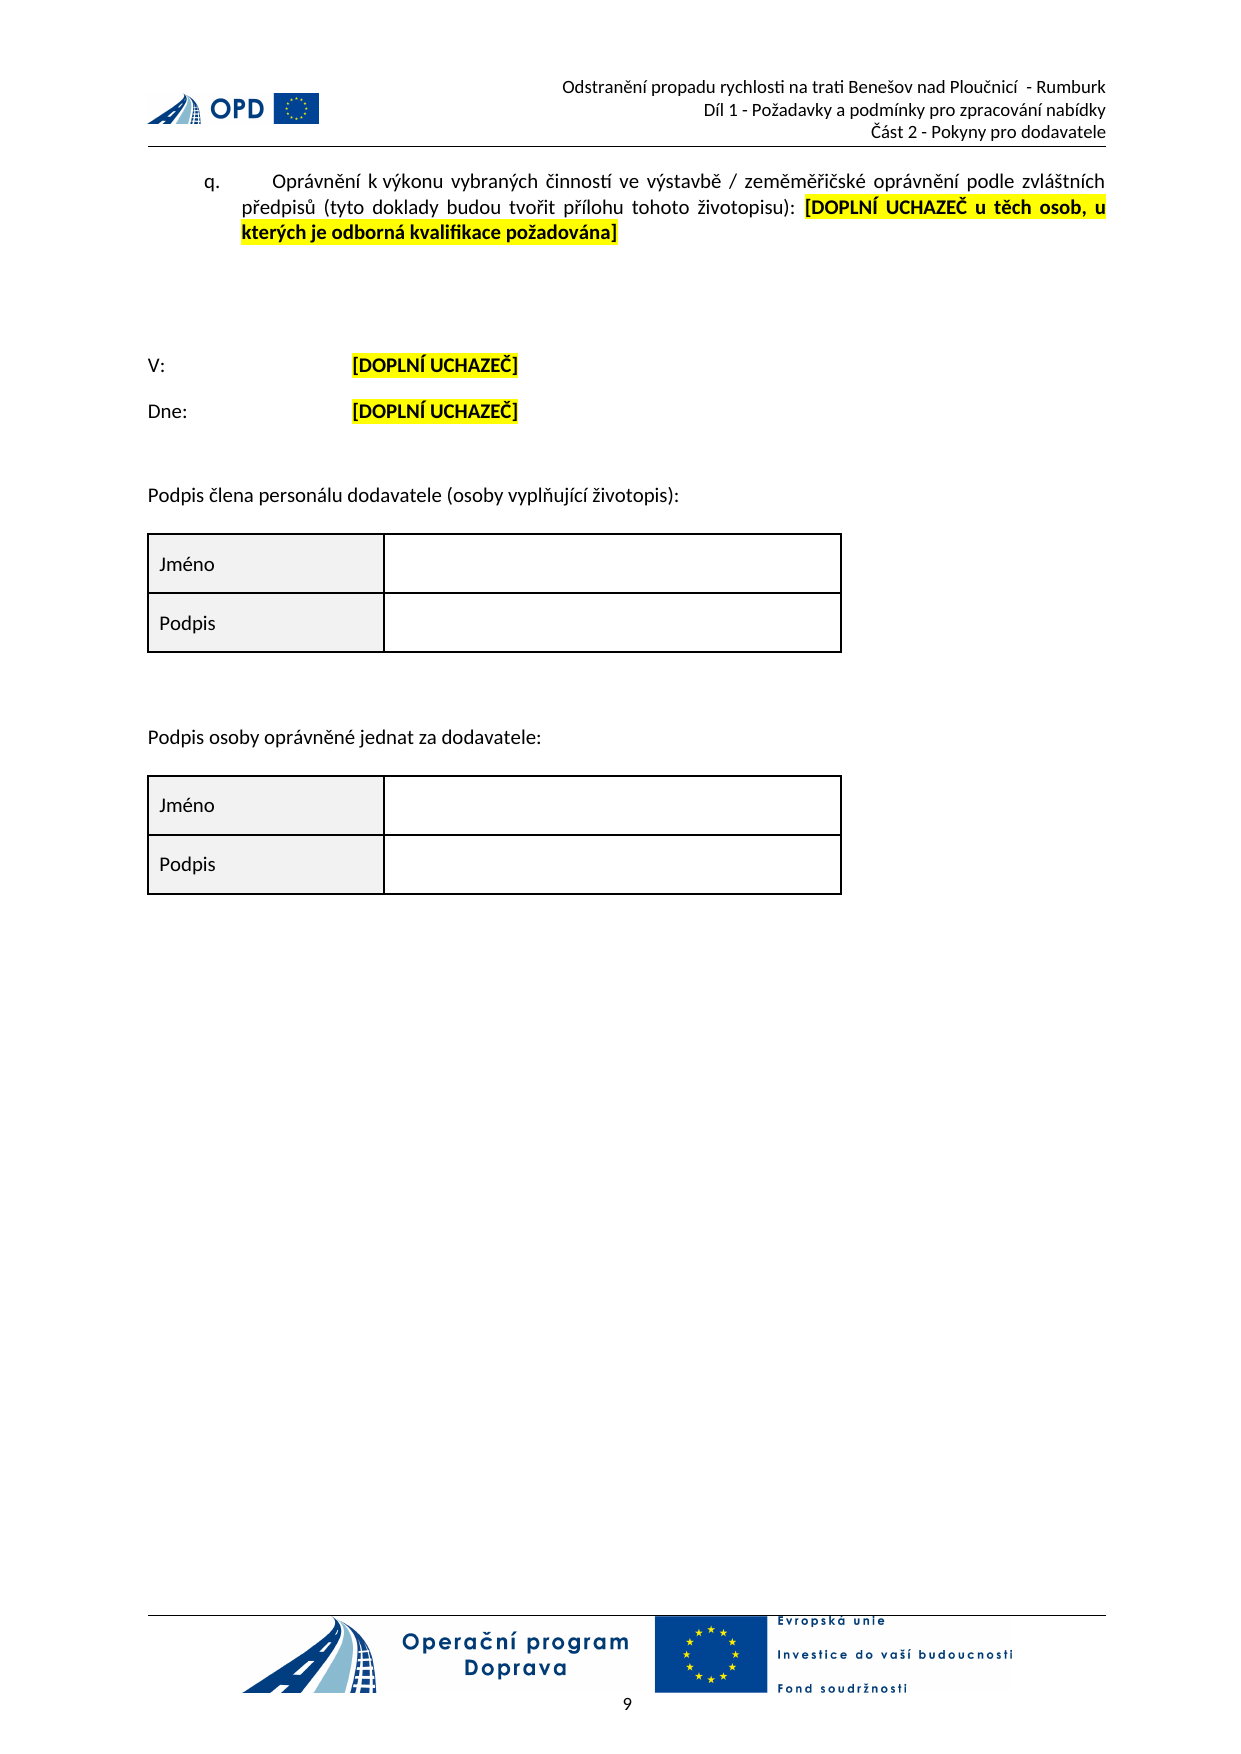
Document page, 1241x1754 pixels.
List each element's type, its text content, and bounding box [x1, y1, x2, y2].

table_cell Podpis [149, 836, 383, 893]
table_cell Dne: [136, 391, 266, 436]
table_cell [385, 594, 840, 651]
table_header [385, 777, 840, 834]
table_header [DOPLNÍ UCHAZEČ] [266, 345, 1096, 391]
table_cell Podpis [149, 594, 383, 651]
text Podpis osoby oprávněné jednat za dodavatele: [148, 724, 1106, 749]
picture [242, 1616, 1012, 1693]
table_header Jméno [149, 777, 383, 834]
text Podpis člena personálu dodavatele (osoby vyplňující životopis): [148, 482, 1106, 508]
picture [147, 93, 319, 124]
table_cell [DOPLNÍ UCHAZEČ] [266, 391, 1096, 436]
table_header [385, 535, 840, 592]
table_header Jméno [149, 535, 383, 592]
table_cell [385, 836, 840, 893]
list Oprávnění k výkonu vybraných činností ve výstavbě / zeměměřičské oprávnění podle zvláštních předpisů (tyto doklady budou tvořit přílohu tohoto životopisu): [DOPLNÍ UCHAZEČ u těch osob, u kterých je odborná kvalifikace požadována] [204, 168, 1106, 245]
table_header V: [136, 345, 266, 391]
